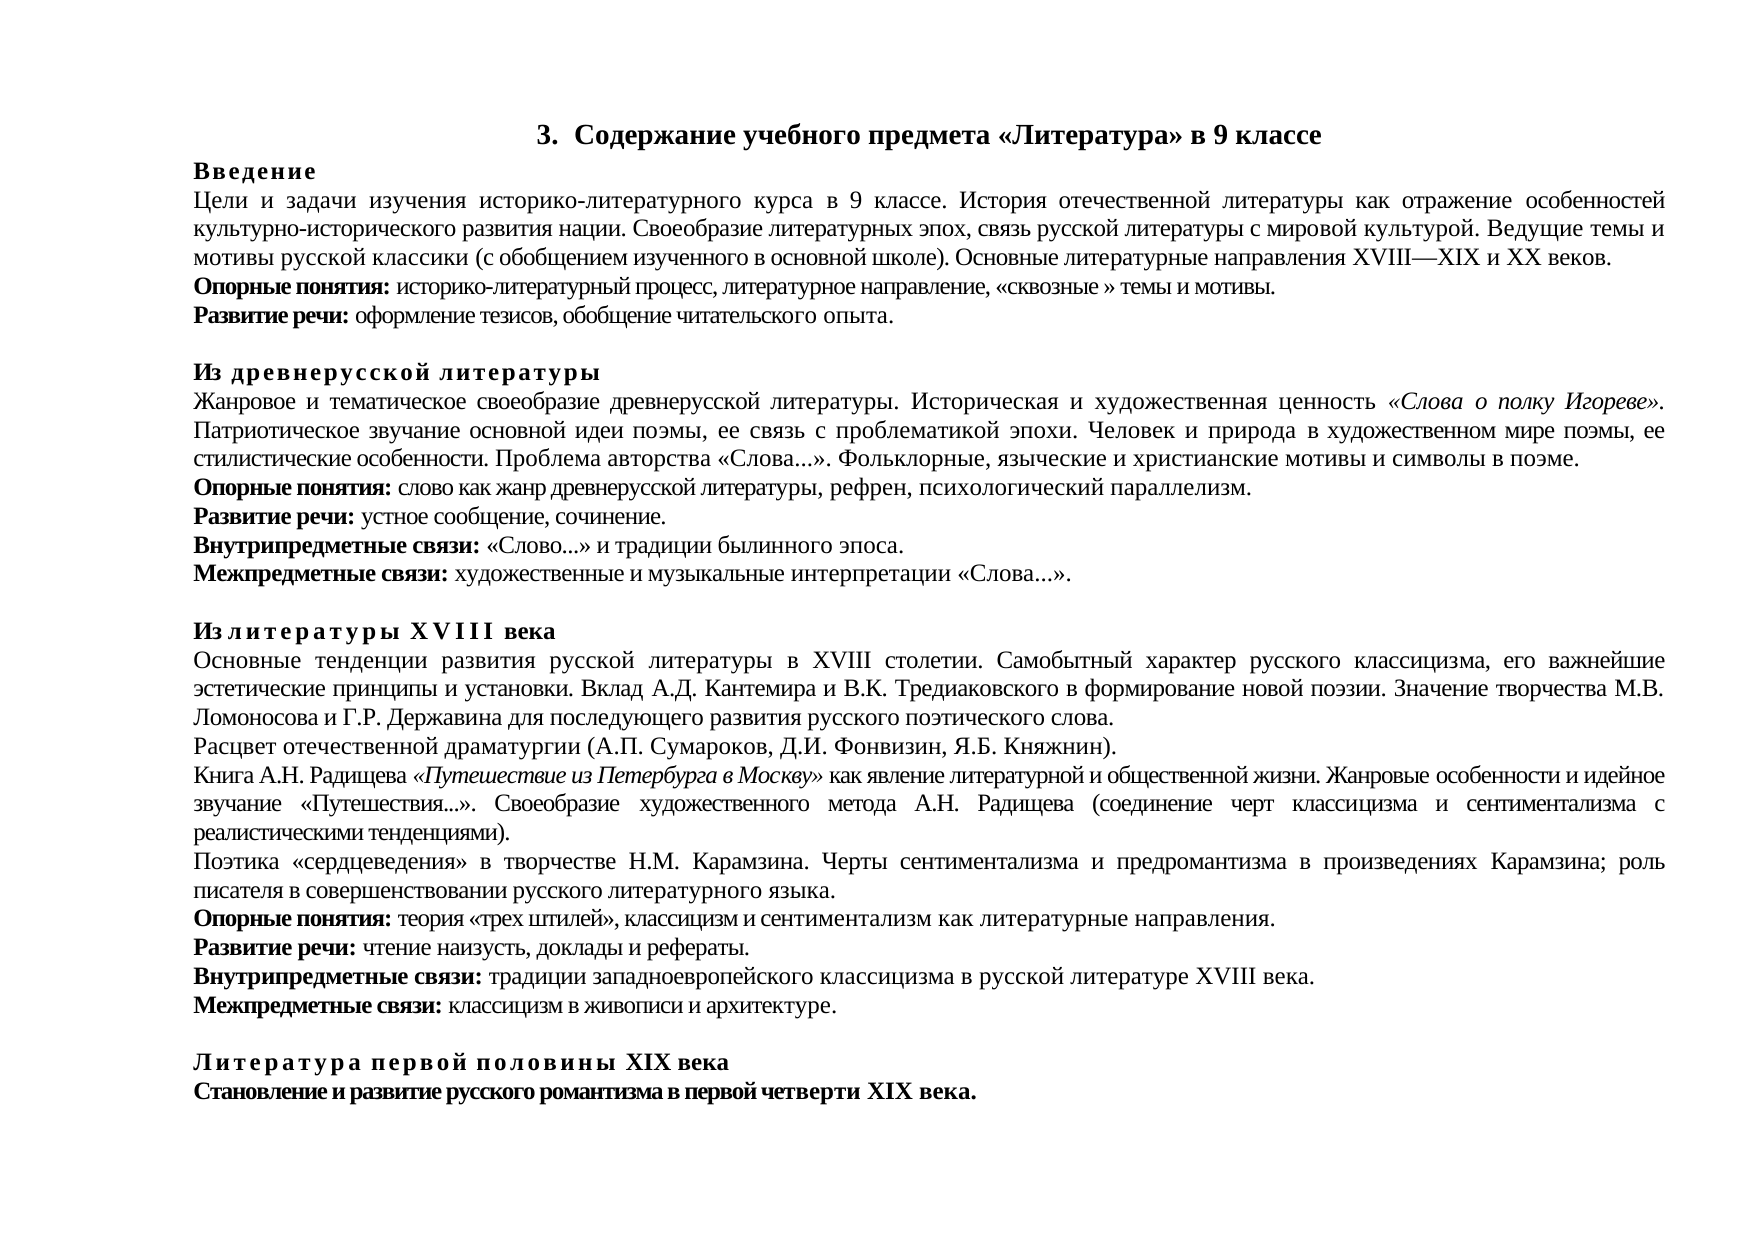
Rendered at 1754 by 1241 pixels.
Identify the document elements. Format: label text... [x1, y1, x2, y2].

list Развитие речи: чтение наизусть, доклады и рефераты. [193, 932, 1665, 961]
list Развитие речи: устное сообщение, сочинение. [193, 501, 1665, 530]
list Опорные понятия: слово как жанр древнерусской литературы, рефрен, психологический параллелизм. [193, 472, 1665, 501]
list Межпредметные связи: художественные и музыкальные интерпретации «Слова...». [193, 558, 1665, 587]
list Книга А.Н. Радищева «Путешествие из Петербурга в Москву» как явление литературной и общественной жизни. Жанровые особенности и идейное звучание «Путешествия...». Своеобразие художественного метода А.Н. Радищева (соединение черт классицизма и сентиментализма с реалистическими тенденциями). [193, 760, 1665, 846]
list Из древнерусской литературы [193, 357, 1665, 386]
list Жанровое и тематическое своеобразие древнерусской литературы. Историческая и художественная ценность «Слова о полку Игореве». Патриотическое звучание основной идеи поэмы, ее связь с проблематикой эпохи. Человек и природа в художественном мире поэмы, ее стилистические особенности. Проблема авторства «Слова...». Фольклорные, языческие и христианские мотивы и символы в поэме. [193, 386, 1665, 472]
list Поэтика «сердцеведения» в творчестве Н.М. Карамзина. Черты сентиментализма и предромантизма в произведениях Карамзина; роль писателя в совершенствовании русского литературного языка. [193, 846, 1665, 903]
list Межпредметные связи: классицизм в живописи и архитектуре. [193, 990, 1665, 1018]
list Опорные понятия: теория «трех штилей», классицизм и сентиментализм как литературные направления. [193, 903, 1665, 932]
list Из литературы XVIII века [193, 616, 1665, 645]
list Внутрипредметные связи: традиции западноевропейского классицизма в русской литературе XVIII века. [193, 961, 1665, 990]
list Опорные понятия: историко-литературный процесс, литературное направление, «сквозные » темы и мотивы. [193, 271, 1665, 300]
list Расцвет отечественной драматургии (А.П. Сумароков, Д.И. Фонвизин, Я.Б. Княжнин). [193, 731, 1665, 760]
list Становление и развитие русского романтизма в первой четверти XIX века. [193, 1076, 1665, 1105]
list Цели и задачи изучения историко-литературного курса в 9 классе. История отечественной литературы как отражение особенностей культурно-исторического развития нации. Своеобразие литературных эпох, связь русской литературы с мировой культурой. Ведущие темы и мотивы русской классики (с обобщением изученного в основной школе). Основные литературные направления XVIII—XIX и XX веков. [193, 185, 1665, 271]
list Содержание учебного предмета «Литература» в 9 классе [193, 117, 1665, 151]
list Основные тенденции развития русской литературы в XVIII столетии. Самобытный характер русского классицизма, его важнейшие эстетические принципы и установки. Вклад А.Д. Кантемира и В.К. Тредиаковского в формирование новой поэзии. Значение творчества М.В. Ломоносова и Г.Р. Державина для последующего развития русского поэтического слова. [193, 645, 1665, 731]
list Литература первой половины XIX века [193, 1047, 1665, 1076]
list Развитие речи: оформление тезисов, обобщение читательского опыта. [193, 300, 1665, 328]
list Введение [193, 156, 1665, 185]
list Внутрипредметные связи: «Слово...» и традиции былинного эпоса. [193, 530, 1665, 558]
